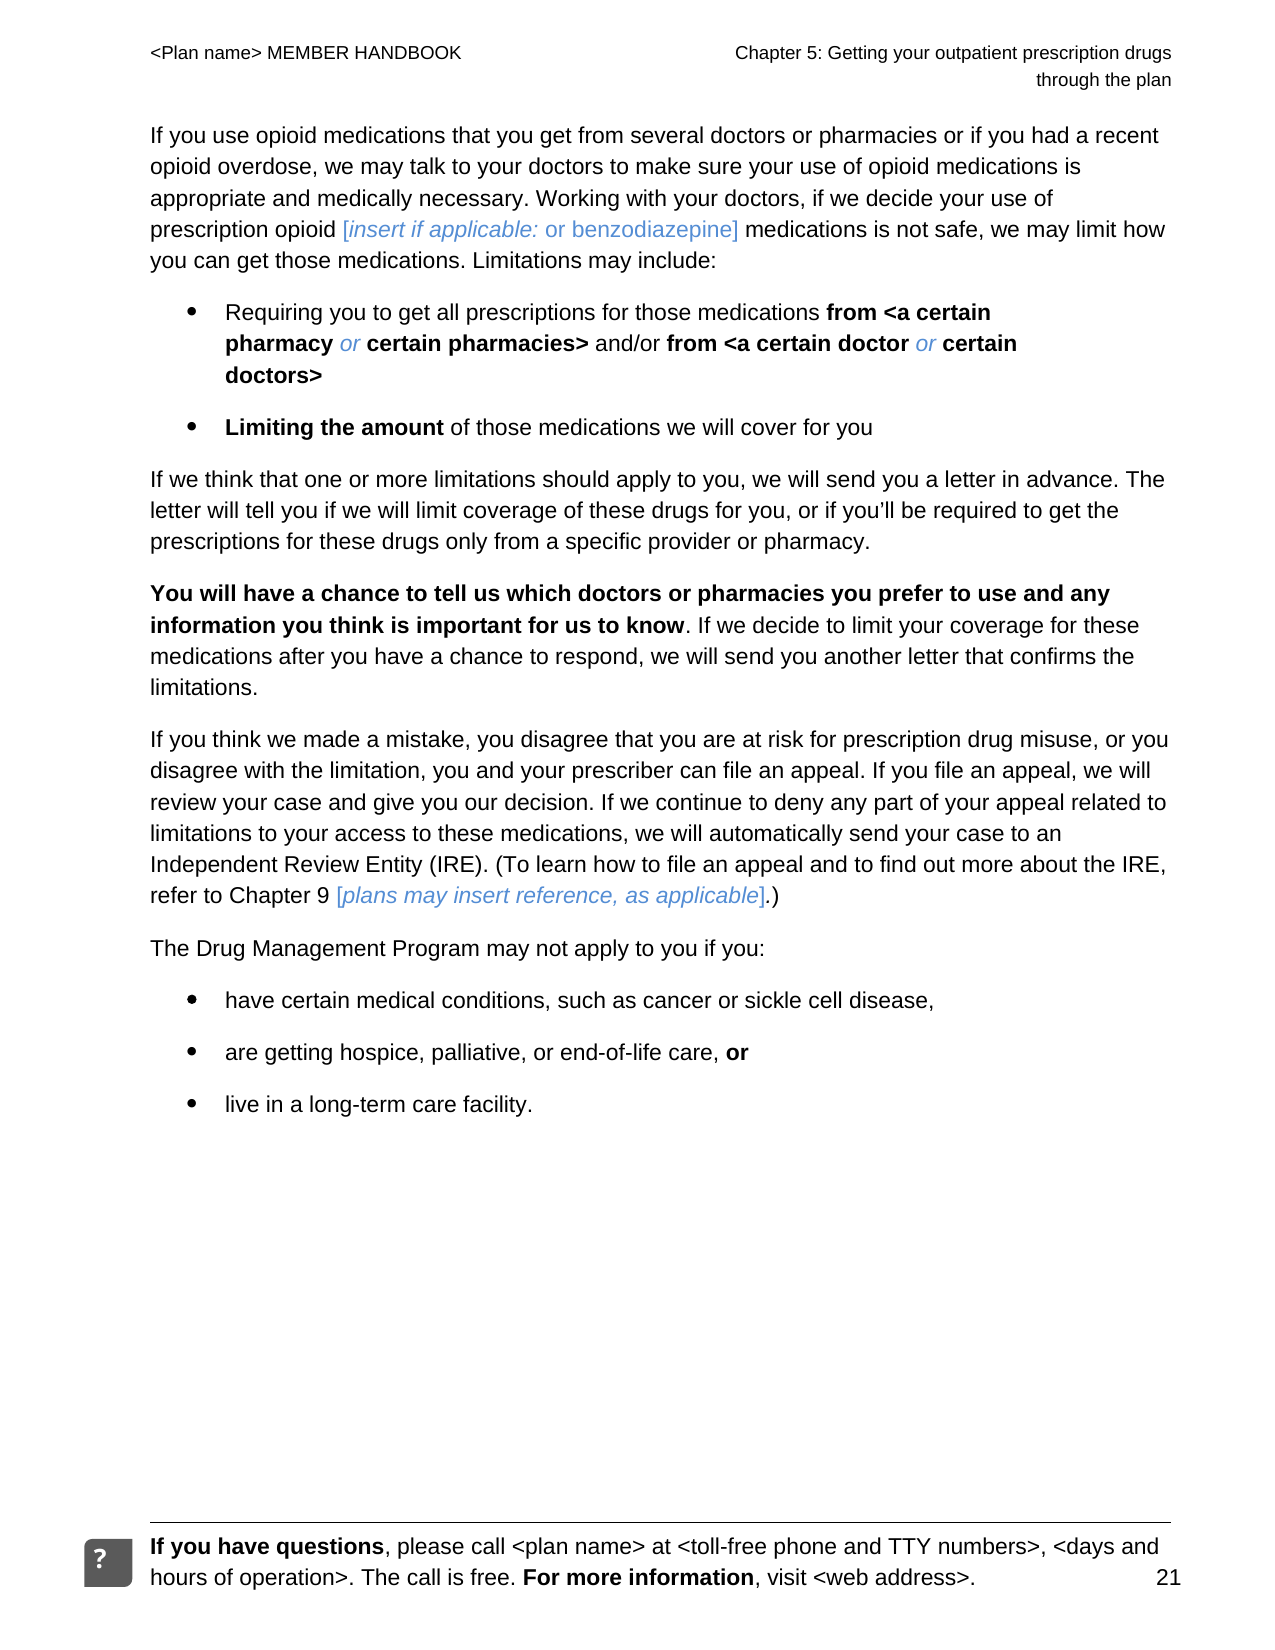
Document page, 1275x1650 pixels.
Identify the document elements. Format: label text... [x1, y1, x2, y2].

text If you use opioid medications that you get from several doctors or pharmacies or if you had a recent opioid overdose, we may talk to your doctors to make sure your use of opioid medications is appropriate and medically necessary. Working with your doctors, if we decide your use of prescription opioid [insert if applicable: or benzodiazepine] medications is not safe, we may limit how you can get those medications. Limitations may include: [150, 118, 1171, 275]
list live in a long-term care facility. [187, 1087, 1096, 1118]
list are getting hospice, palliative, or end-of-life care, or [187, 1035, 1096, 1066]
text If you think we made a mistake, you disagree that you are at risk for prescription drug misuse, or you disagree with the limitation, you and your prescriber can file an appeal. If you file an appeal, we will review your case and give you our decision. If we continue to deny any part of your appeal related to limitations to your access to these medications, we will automatically send your case to an Independent Review Entity (IRE). (To learn how to file an appeal and to find out more about the IRE, refer to Chapter 9 [plans may insert reference, as applicable].) [150, 723, 1171, 910]
text The Drug Management Program may not apply to you if you: [150, 931, 1171, 962]
text You will have a chance to tell us which doctors or pharmacies you prefer to use and any information you think is important for us to know. If we decide to limit your coverage for these medications after you have a chance to respond, we will send you another letter that confirms the limitations. [150, 577, 1171, 702]
list Limiting the amount of those medications we will cover for you [187, 410, 1096, 441]
list have certain medical conditions, such as cancer or sickle cell disease, [187, 983, 1096, 1014]
list Requiring you to get all prescriptions for those medications from <a certain pharmacy or certain pharmacies> and/or from <a certain doctor or certain doctors> [187, 296, 1096, 389]
text If we think that one or more limitations should apply to you, we will send you a letter in advance. The letter will tell you if we will limit coverage of these drugs for you, or if you’ll be required to get the prescriptions for these drugs only from a specific provider or pharmacy. [150, 462, 1171, 556]
